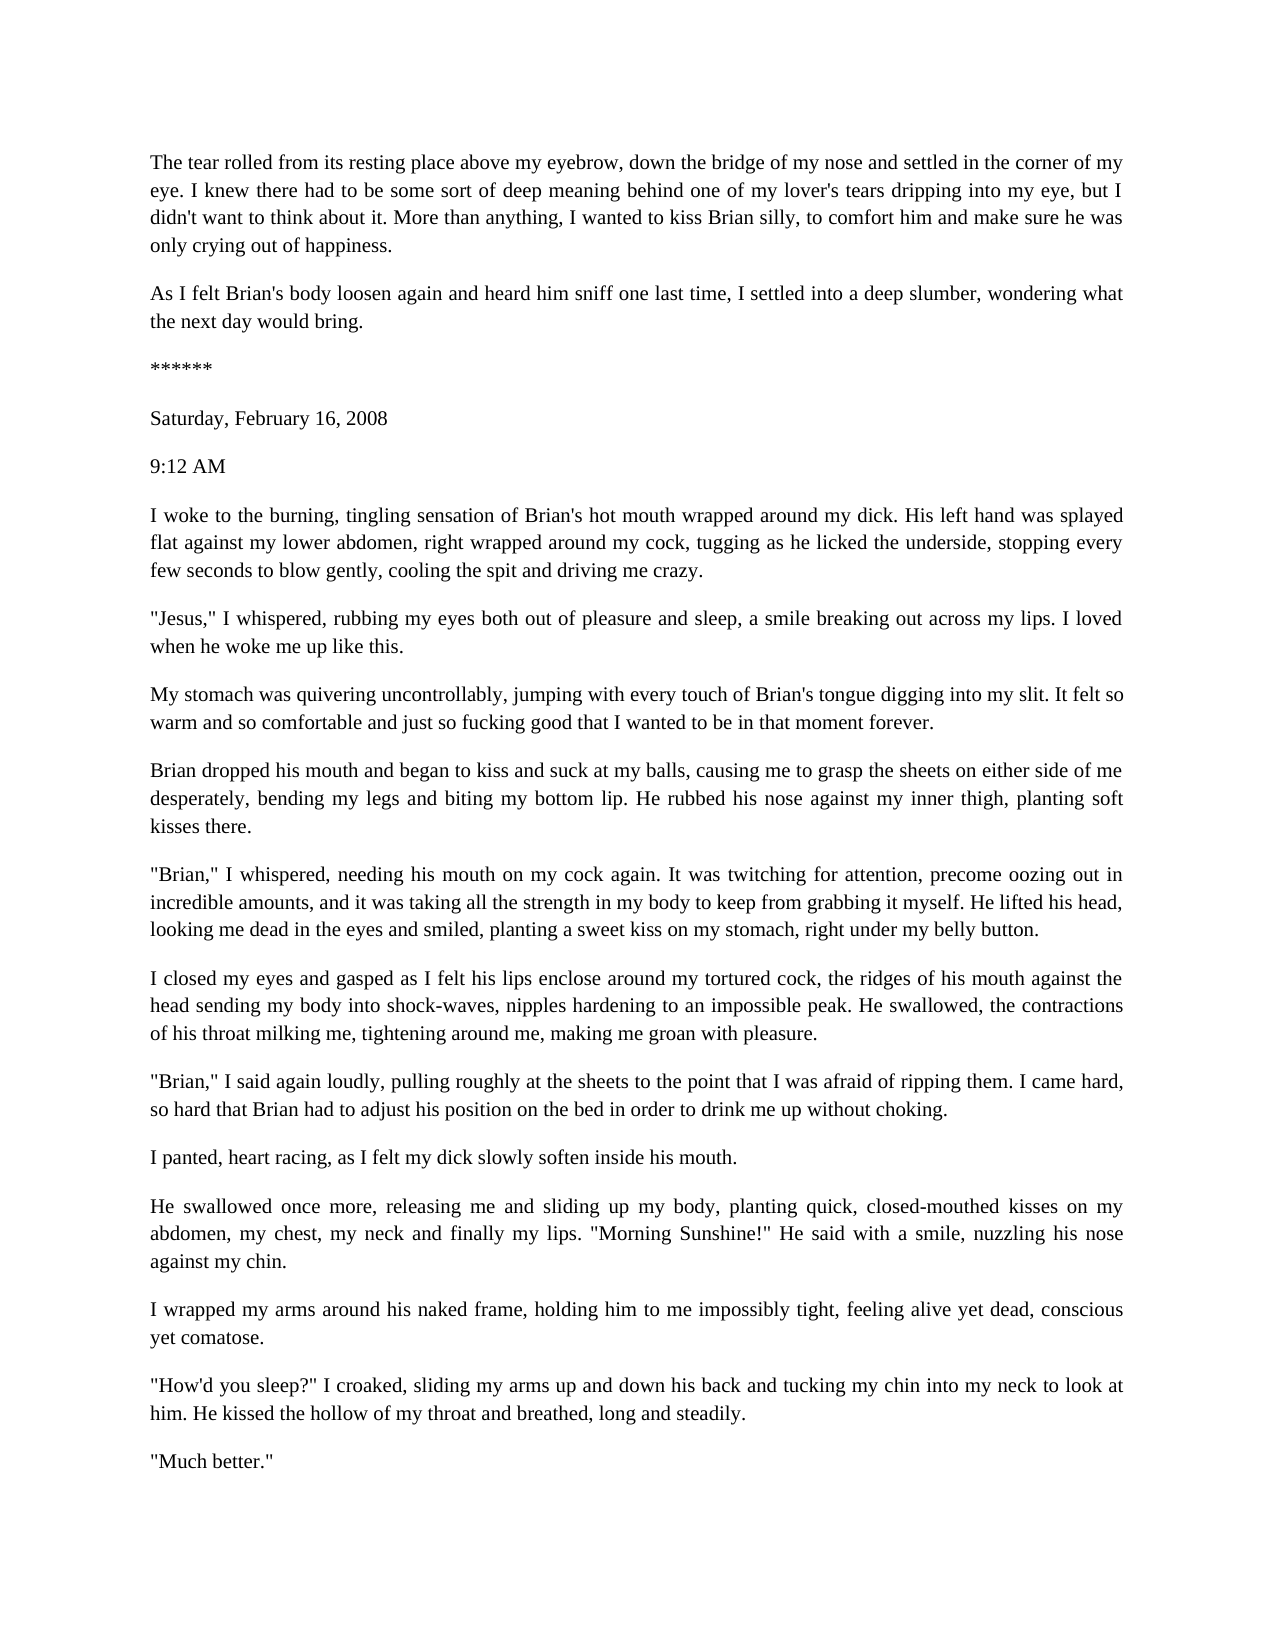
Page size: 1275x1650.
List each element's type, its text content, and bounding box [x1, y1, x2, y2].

text As I felt Brian's body loosen again and heard him sniff one last time, I settled into a deep slumber, wondering what the next day would bring. [150, 281, 1125, 333]
text "Brian," I whispered, needing his mouth on my cock again. It was twitching for attention, precome oozing out in incredible amounts, and it was taking all the strength in my body to keep from grabbing it myself. He lifted his head, looking me dead in the eyes and smiled, planting a sweet kiss on my stomach, right under my belly button. [150, 862, 1125, 941]
text "Jesus," I whispered, rubbing my eyes both out of pleasure and sleep, a smile breaking out across my lips. I loved when he woke me up like this. [150, 606, 1125, 658]
text Brian dropped his mouth and began to kiss and suck at my balls, causing me to grasp the sheets on either side of me desperately, bending my legs and biting my bottom lip. He rubbed his nose against my inner thigh, planting soft kisses there. [150, 758, 1125, 838]
text My stomach was quivering uncontrollably, jumping with every touch of Brian's tongue digging into my slit. It felt so warm and so comfortable and just so fucking good that I wanted to be in that moment forever. [150, 682, 1125, 734]
text "Much better." [150, 1449, 1125, 1473]
text I wrapped my arms around his naked frame, holding him to me impossibly tight, feeling alive yet dead, conscious yet comatose. [150, 1297, 1125, 1349]
text ****** [150, 357, 1125, 381]
text I closed my eyes and gasped as I felt his lips enclose around my tortured cock, the ridges of his mouth against the head sending my body into shock-waves, nipples hardening to an impossible peak. He swallowed, the contractions of his throat milking me, tightening around me, making me groan with pleasure. [150, 966, 1125, 1045]
text "How'd you sleep?" I croaked, sliding my arms up and down his back and tucking my chin into my neck to look at him. He kissed the hollow of my throat and breathed, long and steadily. [150, 1373, 1125, 1425]
text "Brian," I said again loudly, pulling roughly at the sheets to the point that I was afraid of ripping them. I came hard, so hard that Brian had to adjust his position on the bed in order to drink me up without choking. [150, 1069, 1125, 1121]
text Saturday, February 16, 2008 [150, 406, 1125, 430]
text The tear rolled from its resting place above my eyebrow, down the bridge of my nose and settled in the corner of my eye. I knew there had to be some sort of deep meaning behind one of my lover's tears dripping into my eye, but I didn't want to think about it. More than anything, I wanted to kiss Brian silly, to comfort him and make sure he was only crying out of happiness. [150, 150, 1125, 257]
text I panted, heart racing, as I felt my dick slowly soften inside his mouth. [150, 1145, 1125, 1169]
text 9:12 AM [150, 454, 1125, 478]
text I woke to the burning, tingling sensation of Brian's hot mouth wrapped around my dick. His left hand was splayed flat against my lower abdomen, right wrapped around my cock, tugging as he licked the underside, stopping every few seconds to blow gently, cooling the spit and driving me crazy. [150, 503, 1125, 582]
text He swallowed once more, releasing me and sliding up my body, planting quick, closed-mouthed kisses on my abdomen, my chest, my neck and finally my lips. "Morning Sunshine!" He said with a smile, nuzzling his nose against my chin. [150, 1194, 1125, 1273]
